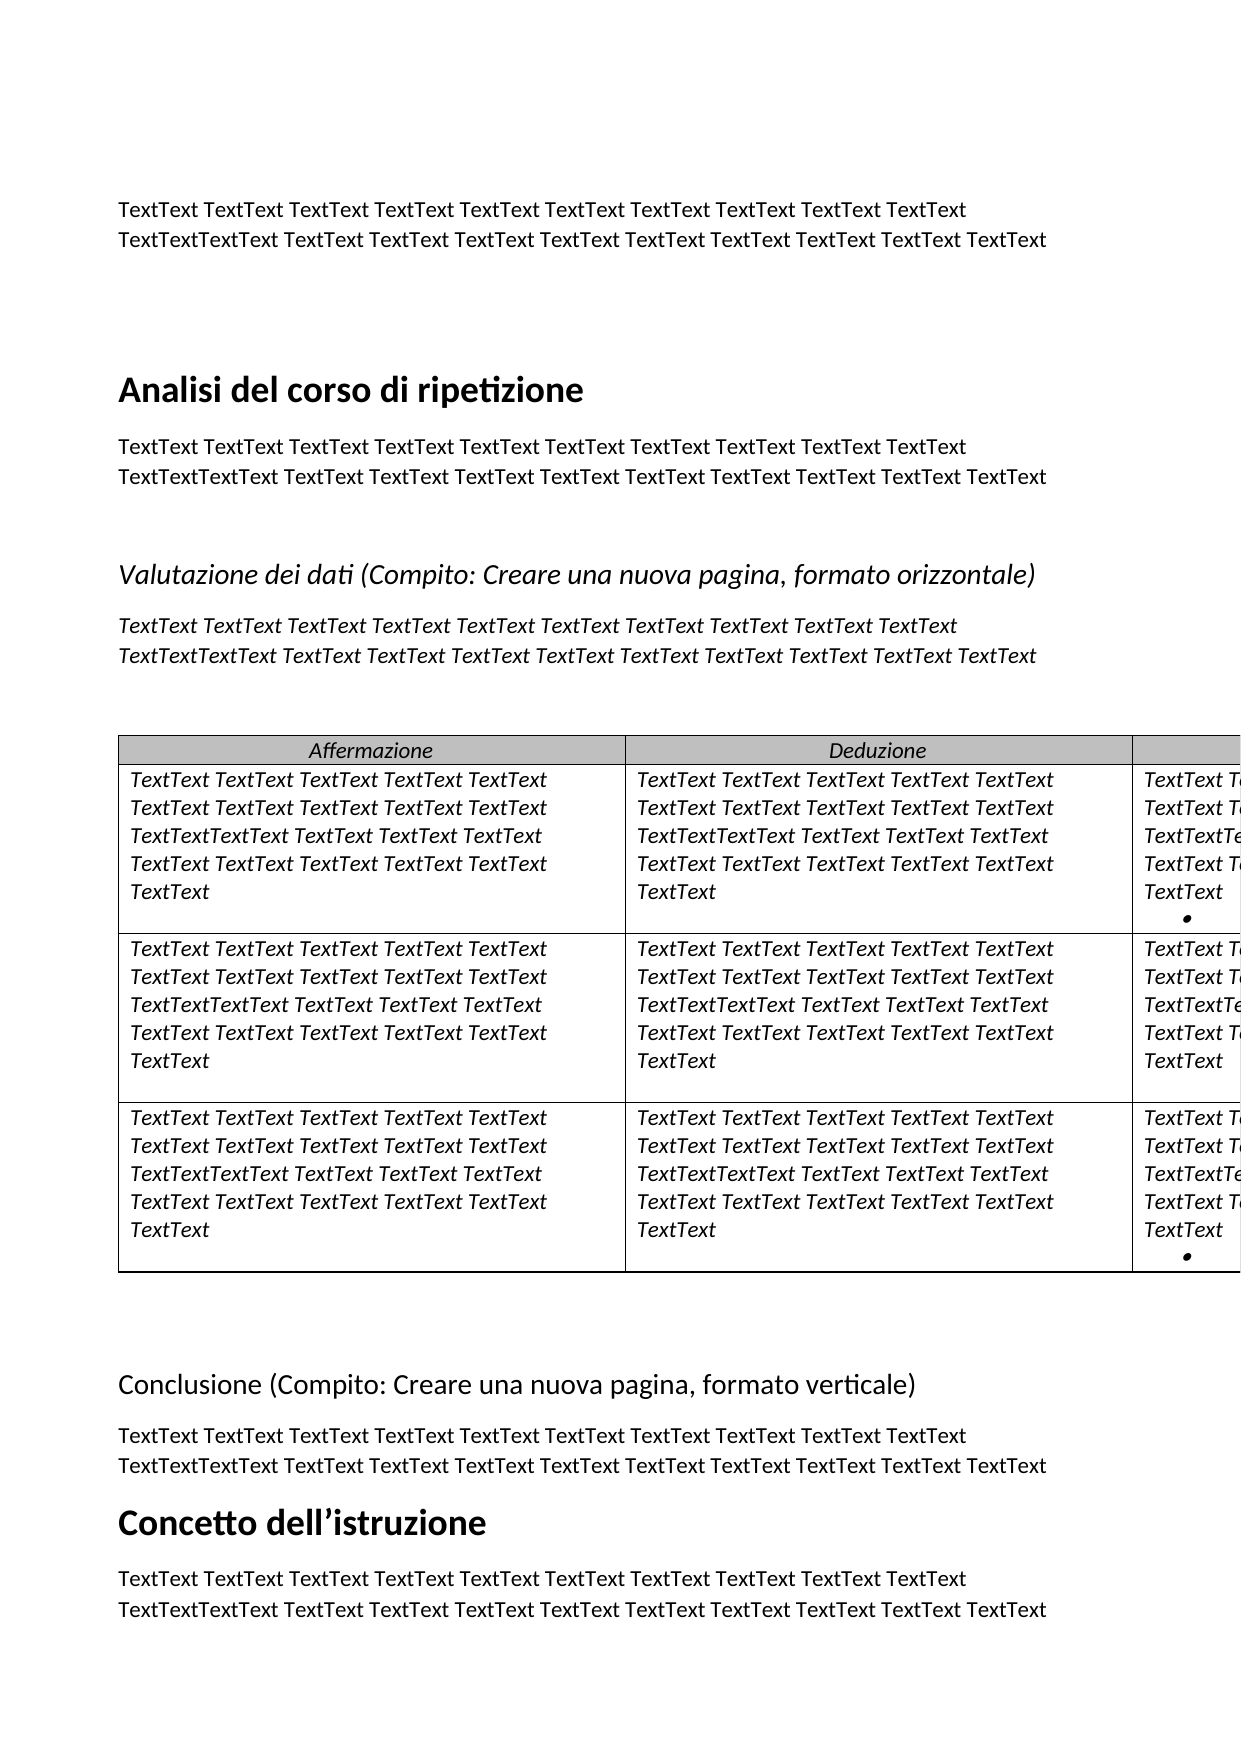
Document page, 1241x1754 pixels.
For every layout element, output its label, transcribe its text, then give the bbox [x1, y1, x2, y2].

table_cell TextText TextText TextText TextText TextText TextText TextText TextText TextText TextText TextTextTextText TextText TextText TextText TextText TextText TextText TextText TextText TextText [1133, 934, 1240, 1102]
table_header Conseguenza [1133, 736, 1240, 764]
table_cell TextText TextText TextText TextText TextText TextText TextText TextText TextText TextText TextTextTextText TextText TextText TextText TextText TextText TextText TextText TextText TextText [119, 765, 625, 933]
table_header Deduzione [626, 736, 1132, 764]
text Concetto dell’istruzione [118, 1498, 1092, 1544]
table_cell TextText TextText TextText TextText TextText TextText TextText TextText TextText TextText TextTextTextText TextText TextText TextText TextText TextText TextText TextText TextText TextText [626, 765, 1132, 933]
table_cell TextText TextText TextText TextText TextText TextText TextText TextText TextText TextText TextTextTextText TextText TextText TextText TextText TextText TextText TextText TextText TextText [1133, 765, 1240, 933]
table_header Affermazione [119, 736, 625, 764]
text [118, 195, 1092, 253]
table_cell TextText TextText TextText TextText TextText TextText TextText TextText TextText TextText TextTextTextText TextText TextText TextText TextText TextText TextText TextText TextText TextText [1133, 1103, 1240, 1271]
table_cell TextText TextText TextText TextText TextText TextText TextText TextText TextText TextText TextTextTextText TextText TextText TextText TextText TextText TextText TextText TextText TextText [119, 1103, 625, 1271]
table_cell TextText TextText TextText TextText TextText TextText TextText TextText TextText TextText TextTextTextText TextText TextText TextText TextText TextText TextText TextText TextText TextText [119, 934, 625, 1102]
text Analisi del corso di ripetizione [118, 366, 1092, 412]
table_cell TextText TextText TextText TextText TextText TextText TextText TextText TextText TextText TextTextTextText TextText TextText TextText TextText TextText TextText TextText TextText TextText [626, 934, 1132, 1102]
table_cell TextText TextText TextText TextText TextText TextText TextText TextText TextText TextText TextTextTextText TextText TextText TextText TextText TextText TextText TextText TextText TextText [626, 1103, 1132, 1271]
text Conclusione (Compito: Creare una nuova pagina, formato verticale) [118, 1366, 1092, 1402]
text Valutazione dei dati (Compito: Creare una nuova pagina, formato orizzontale) [118, 556, 1092, 591]
